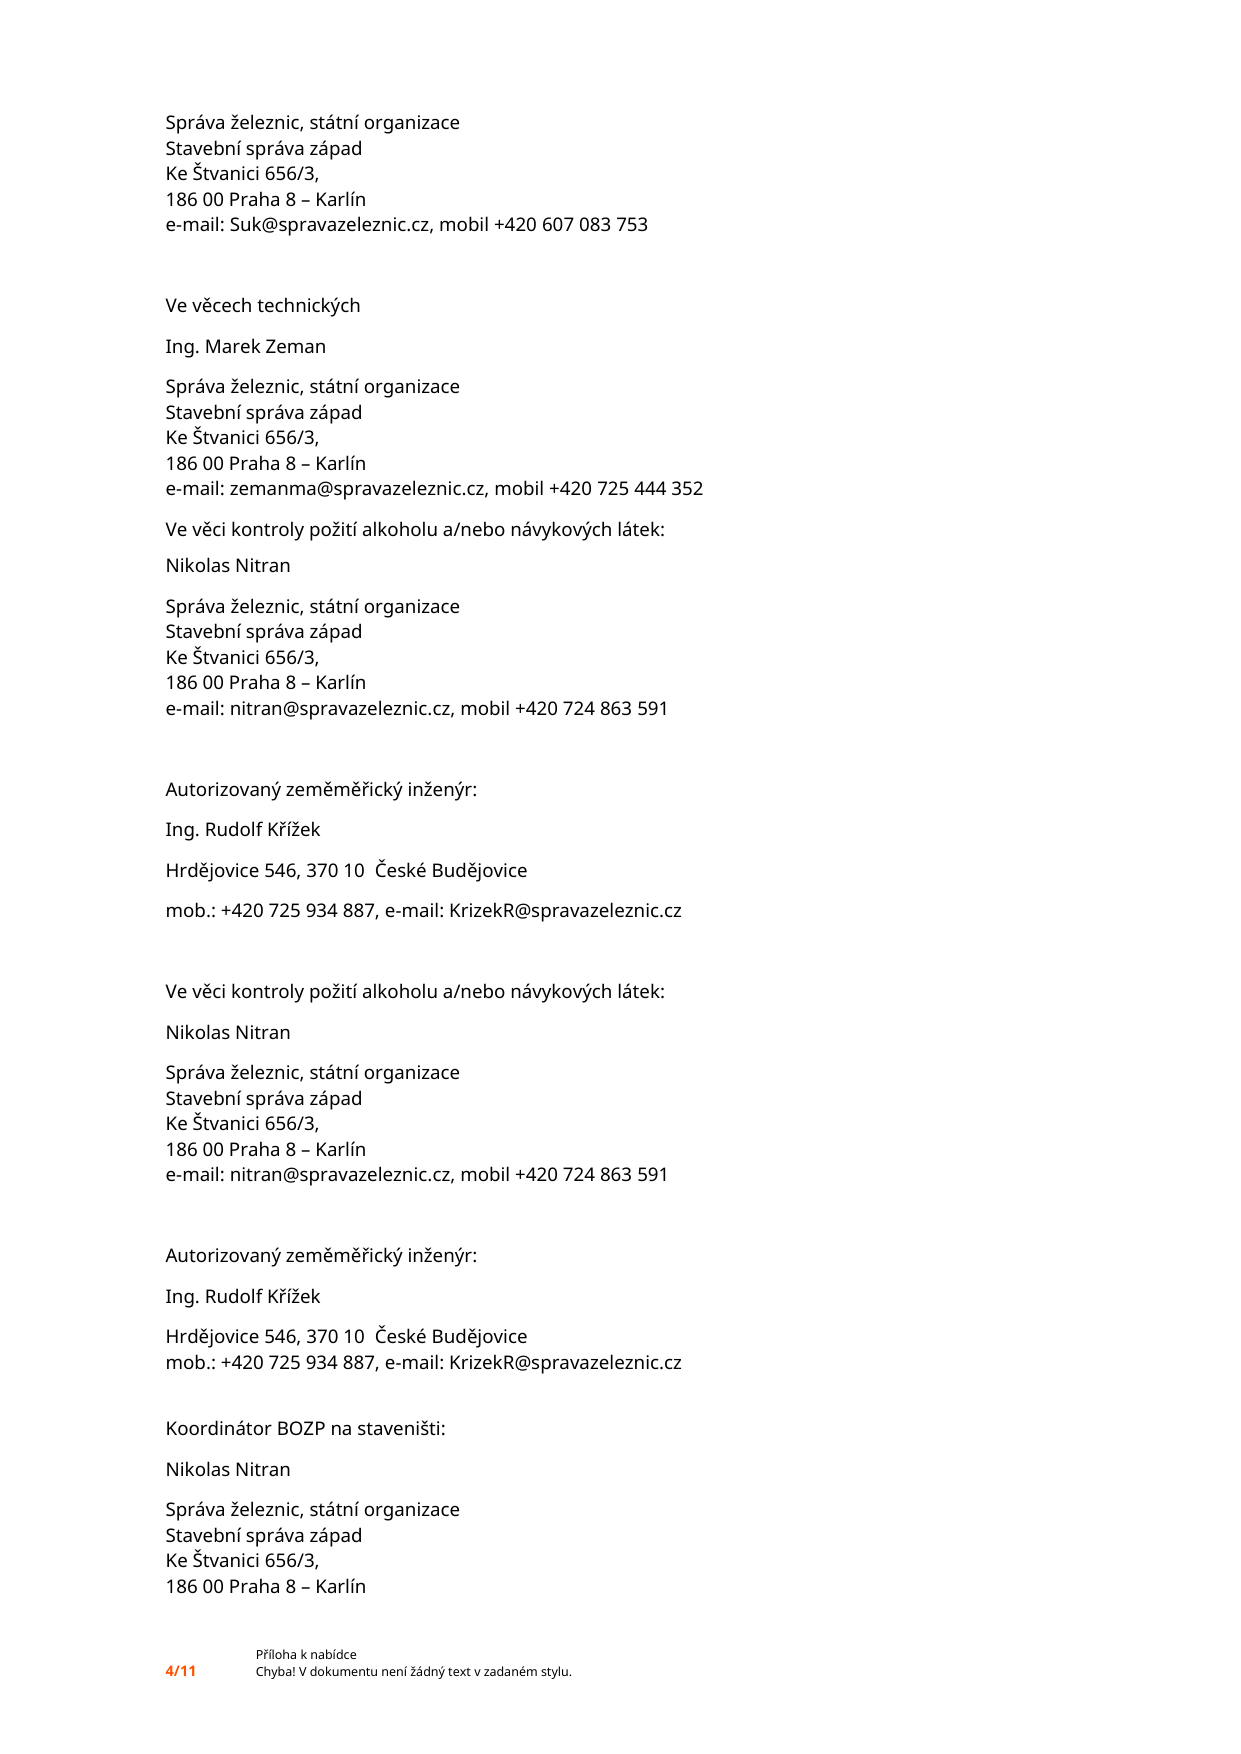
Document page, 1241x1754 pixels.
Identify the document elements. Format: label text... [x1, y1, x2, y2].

text Správa železnic, státní organizace [165, 1496, 1075, 1522]
text Nikolas Nitran [165, 552, 1075, 578]
text Správa železnic, státní organizace [165, 373, 1075, 399]
text 186 00 Praha 8 – Karlín [165, 1136, 1075, 1162]
text Ing. Rudolf Křížek [165, 1283, 1075, 1309]
text Autorizovaný zeměměřický inženýr: [165, 1243, 1075, 1268]
text Stavební správa západ [165, 618, 1075, 644]
text e-mail: Suk@spravazeleznic.cz, mobil +420 607 083 753 [165, 211, 1075, 237]
text e-mail: nitran@spravazeleznic.cz, mobil +420 724 863 591 [165, 695, 1075, 721]
text Ve věci kontroly požití alkoholu a/nebo návykových látek: [165, 979, 1075, 1004]
text e-mail: nitran@spravazeleznic.cz, mobil +420 724 863 591 [165, 1162, 1075, 1187]
text Správa železnic, státní organizace [165, 109, 1075, 135]
text Stavební správa západ [165, 1085, 1075, 1111]
list Ve věci kontroly požití alkoholu a/nebo návykových látek: [165, 516, 1075, 542]
text 186 00 Praha 8 – Karlín [165, 186, 1075, 211]
text Nikolas Nitran [165, 1456, 1075, 1481]
text Správa železnic, státní organizace [165, 1060, 1075, 1085]
text Nikolas Nitran [165, 1019, 1075, 1045]
text Ke Štvanici 656/3, [165, 160, 1075, 186]
text Hrdějovice 546, 370 10 České Budějovice [165, 1324, 1075, 1349]
text Ke Štvanici 656/3, [165, 1547, 1075, 1573]
text Autorizovaný zeměměřický inženýr: [165, 776, 1075, 802]
text Koordinátor BOZP na staveništi: [165, 1415, 1075, 1441]
text Ing. Rudolf Křížek [165, 817, 1075, 842]
text e-mail: zemanma@spravazeleznic.cz, mobil +420 725 444 352 [165, 476, 1075, 501]
text Ve věcech technických [165, 292, 1075, 318]
text Hrdějovice 546, 370 10 České Budějovice [165, 857, 1075, 883]
text mob.: +420 725 934 887, e-mail: KrizekR@spravazeleznic.cz [165, 1349, 1075, 1375]
text 186 00 Praha 8 – Karlín [165, 1573, 1075, 1598]
text Správa železnic, státní organizace [165, 593, 1075, 618]
text Ke Štvanici 656/3, [165, 424, 1075, 450]
text Stavební správa západ [165, 1522, 1075, 1547]
text 186 00 Praha 8 – Karlín [165, 669, 1075, 695]
text Ke Štvanici 656/3, [165, 1111, 1075, 1136]
text Ke Štvanici 656/3, [165, 644, 1075, 669]
text Stavební správa západ [165, 399, 1075, 424]
text 186 00 Praha 8 – Karlín [165, 450, 1075, 476]
text mob.: +420 725 934 887, e-mail: KrizekR@spravazeleznic.cz [165, 898, 1075, 923]
text Ing. Marek Zeman [165, 333, 1075, 358]
text Stavební správa západ [165, 135, 1075, 160]
